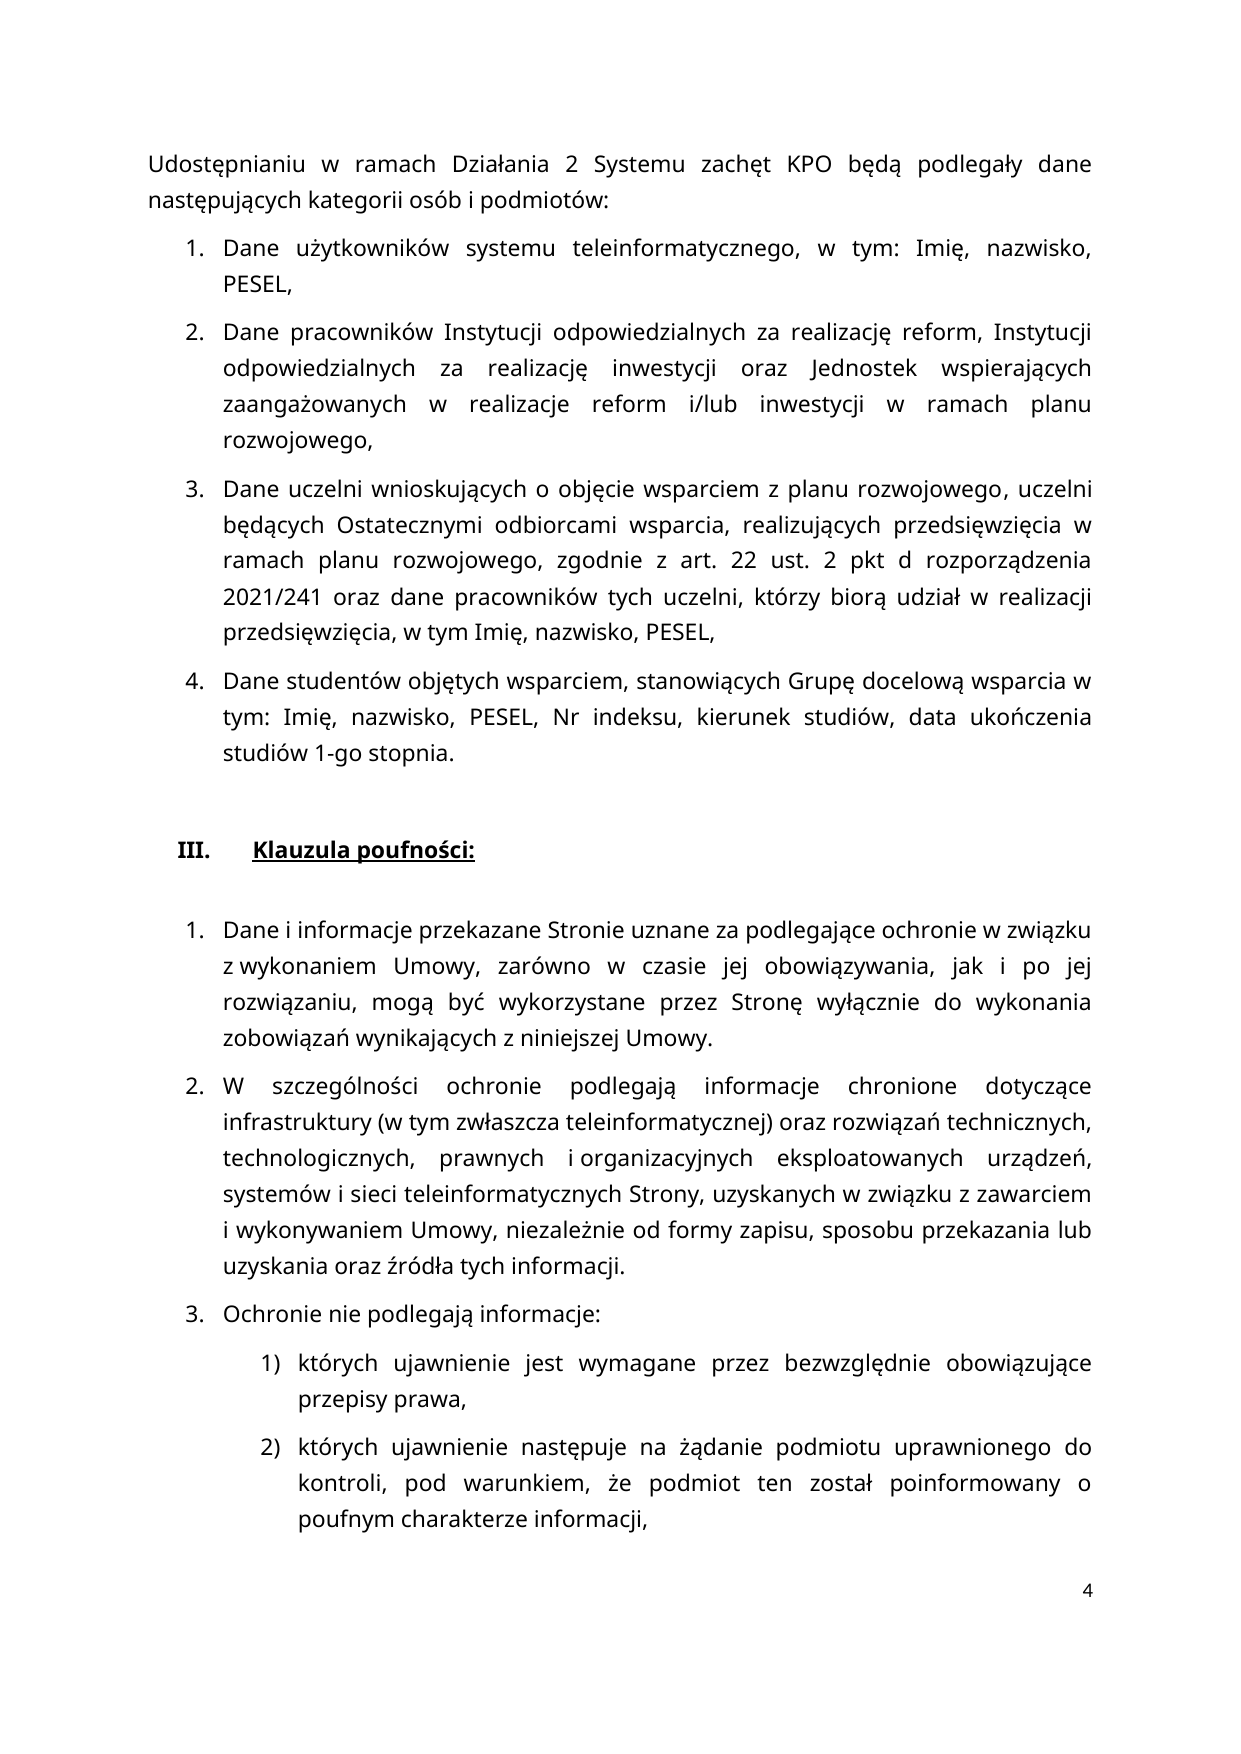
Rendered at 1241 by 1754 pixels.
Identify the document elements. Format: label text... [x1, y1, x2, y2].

list W szczególności ochronie podlegają informacje chronione dotyczące infrastruktury (w tym zwłaszcza teleinformatycznej) oraz rozwiązań technicznych, technologicznych, prawnych i organizacyjnych eksploatowanych urządzeń, systemów i sieci teleinformatycznych Strony, uzyskanych w związku z zawarciem i wykonywaniem Umowy, niezależnie od formy zapisu, sposobu przekazania lub uzyskania oraz źródła tych informacji. [185, 1070, 1093, 1281]
list Dane uczelni wnioskujących o objęcie wsparciem z planu rozwojowego, uczelni będących Ostatecznymi odbiorcami wsparcia, realizujących przedsięwzięcia w ramach planu rozwojowego, zgodnie z art. 22 ust. 2 pkt d rozporządzenia 2021/241 oraz dane pracowników tych uczelni, którzy biorą udział w realizacji przedsięwzięcia, w tym Imię, nazwisko, PESEL, [185, 473, 1093, 648]
list Dane i informacje przekazane Stronie uznane za podlegające ochronie w związku z wykonaniem Umowy, zarówno w czasie jej obowiązywania, jak i po jej rozwiązaniu, mogą być wykorzystane przez Stronę wyłącznie do wykonania zobowiązań wynikających z niniejszej Umowy. [185, 914, 1093, 1053]
list Dane pracowników Instytucji odpowiedzialnych za realizację reform, Instytucji odpowiedzialnych za realizację inwestycji oraz Jednostek wspierających zaangażowanych w realizacje reform i/lub inwestycji w ramach planu rozwojowego, [185, 316, 1093, 455]
list których ujawnienie jest wymagane przez bezwzględnie obowiązujące przepisy prawa, [260, 1347, 1093, 1414]
list Ochronie nie podlegają informacje: [185, 1298, 1093, 1330]
list Dane studentów objętych wsparciem, stanowiących Grupę docelową wsparcia w tym: Imię, nazwisko, PESEL, Nr indeksu, kierunek studiów, data ukończenia studiów 1-go stopnia. [185, 665, 1093, 768]
text Udostępnianiu w ramach Działania 2 Systemu zachęt KPO będą podlegały dane następujących kategorii osób i podmiotów: [148, 148, 1093, 215]
list których ujawnienie następuje na żądanie podmiotu uprawnionego do kontroli, pod warunkiem, że podmiot ten został poinformowany o poufnym charakterze informacji, [260, 1431, 1093, 1534]
list Dane użytkowników systemu teleinformatycznego, w tym: Imię, nazwisko, PESEL, [185, 232, 1093, 299]
list Klauzula poufności: [177, 833, 1093, 865]
